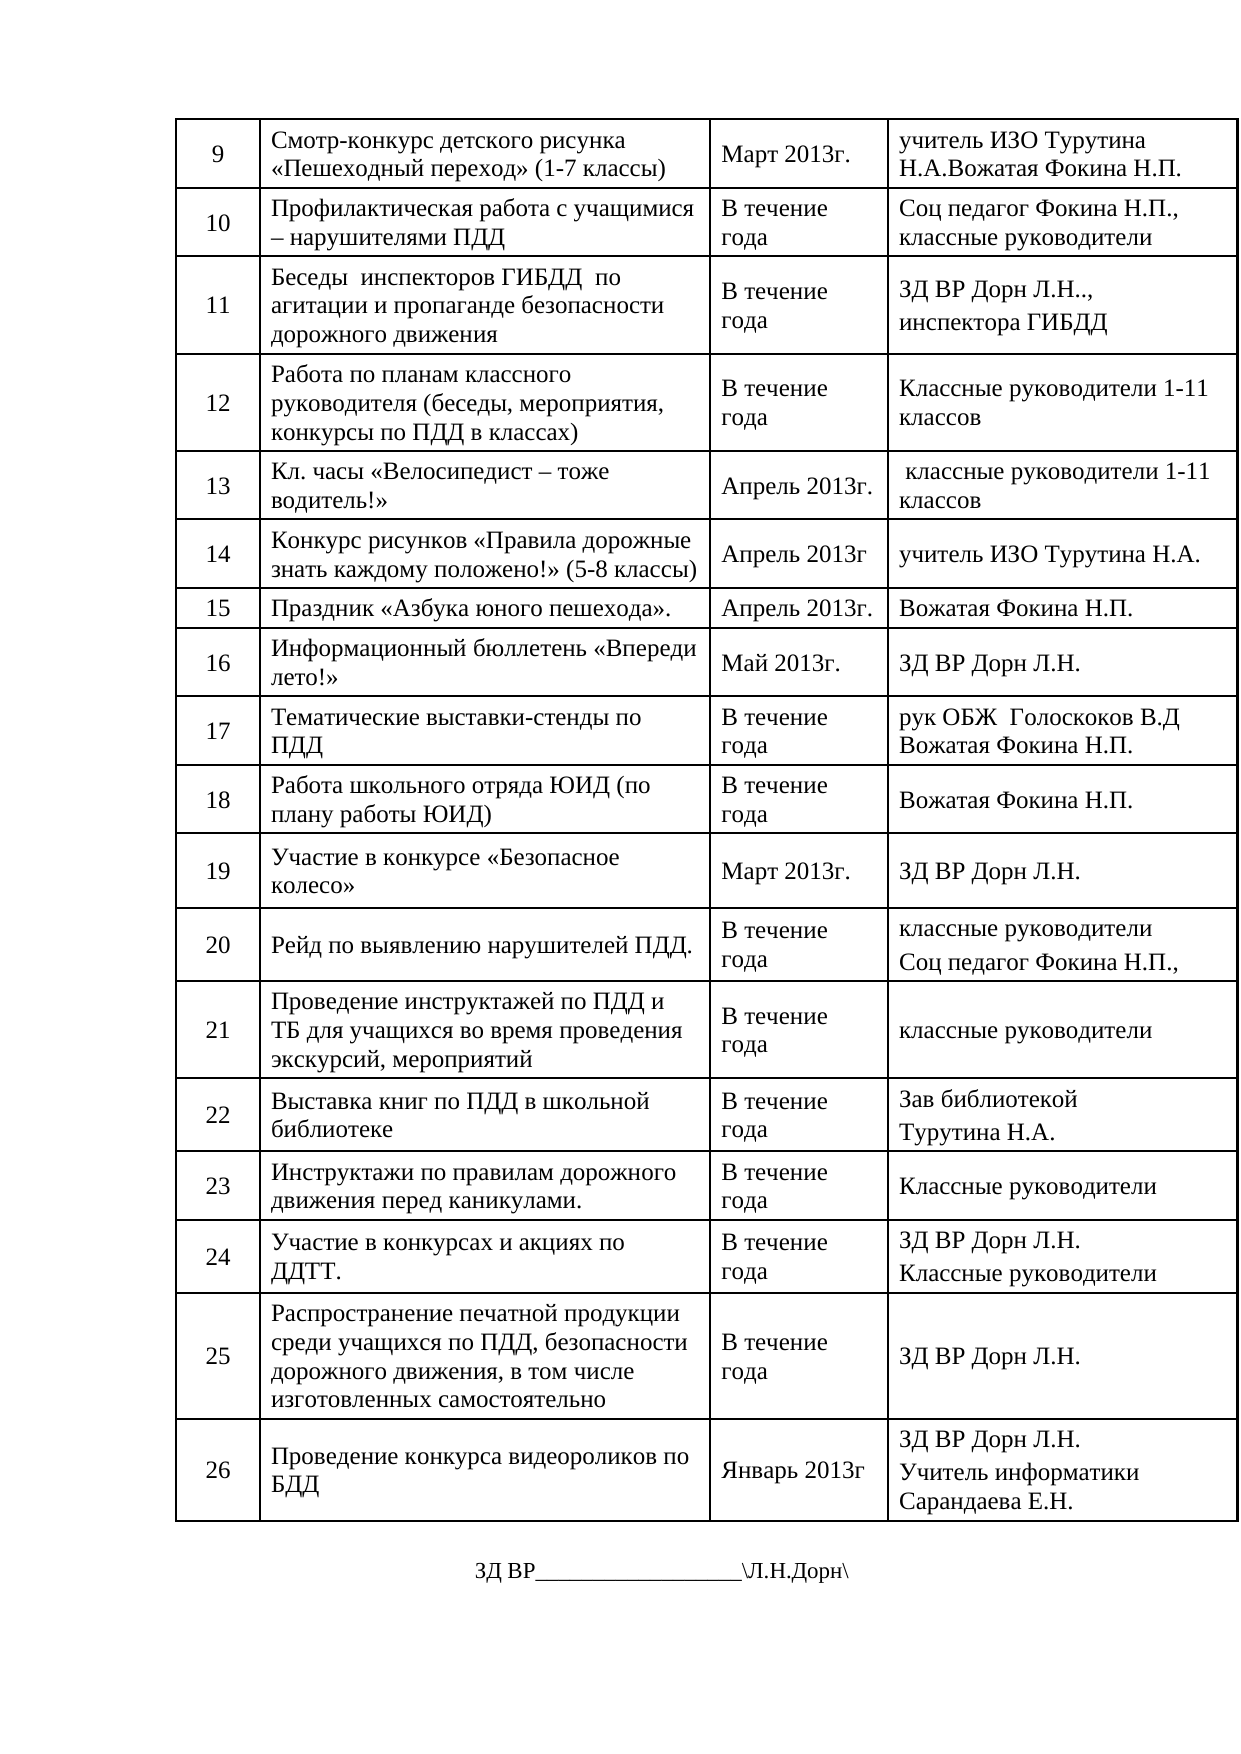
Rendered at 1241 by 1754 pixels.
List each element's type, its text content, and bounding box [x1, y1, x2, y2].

table_cell 11 [177, 257, 259, 352]
table_cell В течение года [711, 189, 887, 255]
table_cell Профилактическая работа с учащимися – нарушителями ПДД [261, 189, 709, 255]
table_cell Кл. часы «Велосипедист – тоже водитель!» [261, 452, 709, 518]
table_cell ЗД ВР Дорн Л.Н. [889, 834, 1236, 907]
table_cell В течение года [711, 257, 887, 352]
table_cell Участие в конкурсе «Безопасное колесо» [261, 834, 709, 907]
table_cell В течение года [711, 1294, 887, 1418]
table_cell 24 [177, 1221, 259, 1292]
table_cell Вожатая Фокина Н.П. [889, 766, 1236, 832]
table_cell Май 2013г. [711, 629, 887, 695]
table_cell Распространение печатной продукции среди учащихся по ПДД, безопасности дорожного движения, в том числе изготовленных самостоятельно [261, 1294, 709, 1418]
table_cell 12 [177, 355, 259, 450]
table_cell ЗД ВР Дорн Л.Н. Классные руководители [889, 1221, 1236, 1292]
table_cell 10 [177, 189, 259, 255]
table_cell Проведение инструктажей по ПДД и ТБ для учащихся во время проведения экскурсий, мероприятий [261, 982, 709, 1077]
table_cell рук ОБЖ Голоскоков В.Д Вожатая Фокина Н.П. [889, 697, 1236, 764]
text ЗД ВР__________________\Л.Н.Дорн\ [177, 1557, 1152, 1583]
table_cell Выставка книг по ПДД в школьной библиотеке [261, 1079, 709, 1150]
table_cell 21 [177, 982, 259, 1077]
table_cell учитель ИЗО Турутина Н.А.Вожатая Фокина Н.П. [889, 120, 1236, 187]
table_cell 13 [177, 452, 259, 518]
table_cell 26 [177, 1420, 259, 1519]
table_cell Вожатая Фокина Н.П. [889, 589, 1236, 627]
table_cell Рейд по выявлению нарушителей ПДД. [261, 909, 709, 980]
table_cell классные руководители Соц педагог Фокина Н.П., [889, 909, 1236, 980]
table_cell В течение года [711, 355, 887, 450]
table_cell ЗД ВР Дорн Л.Н. [889, 629, 1236, 695]
table_cell В течение года [711, 1079, 887, 1150]
table_cell Зав библиотекой Турутина Н.А. [889, 1079, 1236, 1150]
table_cell 9 [177, 120, 259, 187]
table_cell Январь 2013г [711, 1420, 887, 1519]
table_cell 20 [177, 909, 259, 980]
table_cell 25 [177, 1294, 259, 1418]
table_cell ЗД ВР Дорн Л.Н. [889, 1294, 1236, 1418]
table_cell Апрель 2013г. [711, 452, 887, 518]
table_cell Март 2013г. [711, 834, 887, 907]
table_cell ЗД ВР Дорн Л.Н. Учитель информатики Сарандаева Е.Н. [889, 1420, 1236, 1519]
table_cell В течение года [711, 1152, 887, 1219]
table_cell Смотр-конкурс детского рисунка «Пешеходный переход» (1-7 классы) [261, 120, 709, 187]
table_cell Апрель 2013г [711, 520, 887, 587]
table_cell Инструктажи по правилам дорожного движения перед каникулами. [261, 1152, 709, 1219]
table_cell классные руководители [889, 982, 1236, 1077]
table_cell 16 [177, 629, 259, 695]
table_cell 17 [177, 697, 259, 764]
table_cell 18 [177, 766, 259, 832]
table_cell учитель ИЗО Турутина Н.А. [889, 520, 1236, 587]
table_cell ЗД ВР Дорн Л.Н.., инспектора ГИБДД [889, 257, 1236, 352]
table_cell Информационный бюллетень «Впереди лето!» [261, 629, 709, 695]
table_cell В течение года [711, 697, 887, 764]
table_cell классные руководители 1-11 классов [889, 452, 1236, 518]
table_cell Классные руководители [889, 1152, 1236, 1219]
table_cell Конкурс рисунков «Правила дорожные знать каждому положено!» (5-8 классы) [261, 520, 709, 587]
table_cell Беседы инспекторов ГИБДД по агитации и пропаганде безопасности дорожного движения [261, 257, 709, 352]
table_cell 14 [177, 520, 259, 587]
table_cell В течение года [711, 766, 887, 832]
table_cell 19 [177, 834, 259, 907]
table_cell Участие в конкурсах и акциях по ДДТТ. [261, 1221, 709, 1292]
table_cell 22 [177, 1079, 259, 1150]
table_cell Тематические выставки-стенды по ПДД [261, 697, 709, 764]
table_cell Классные руководители 1-11 классов [889, 355, 1236, 450]
table_cell Праздник «Азбука юного пешехода». [261, 589, 709, 627]
table_cell Соц педагог Фокина Н.П., классные руководители [889, 189, 1236, 255]
table_cell 23 [177, 1152, 259, 1219]
table_cell В течение года [711, 909, 887, 980]
table_cell Март 2013г. [711, 120, 887, 187]
table_cell Работа по планам классного руководителя (беседы, мероприятия, конкурсы по ПДД в классах) [261, 355, 709, 450]
table_cell Апрель 2013г. [711, 589, 887, 627]
table_cell В течение года [711, 982, 887, 1077]
table_cell В течение года [711, 1221, 887, 1292]
table_cell Работа школьного отряда ЮИД (по плану работы ЮИД) [261, 766, 709, 832]
table_cell 15 [177, 589, 259, 627]
table_cell Проведение конкурса видеороликов по БДД [261, 1420, 709, 1519]
